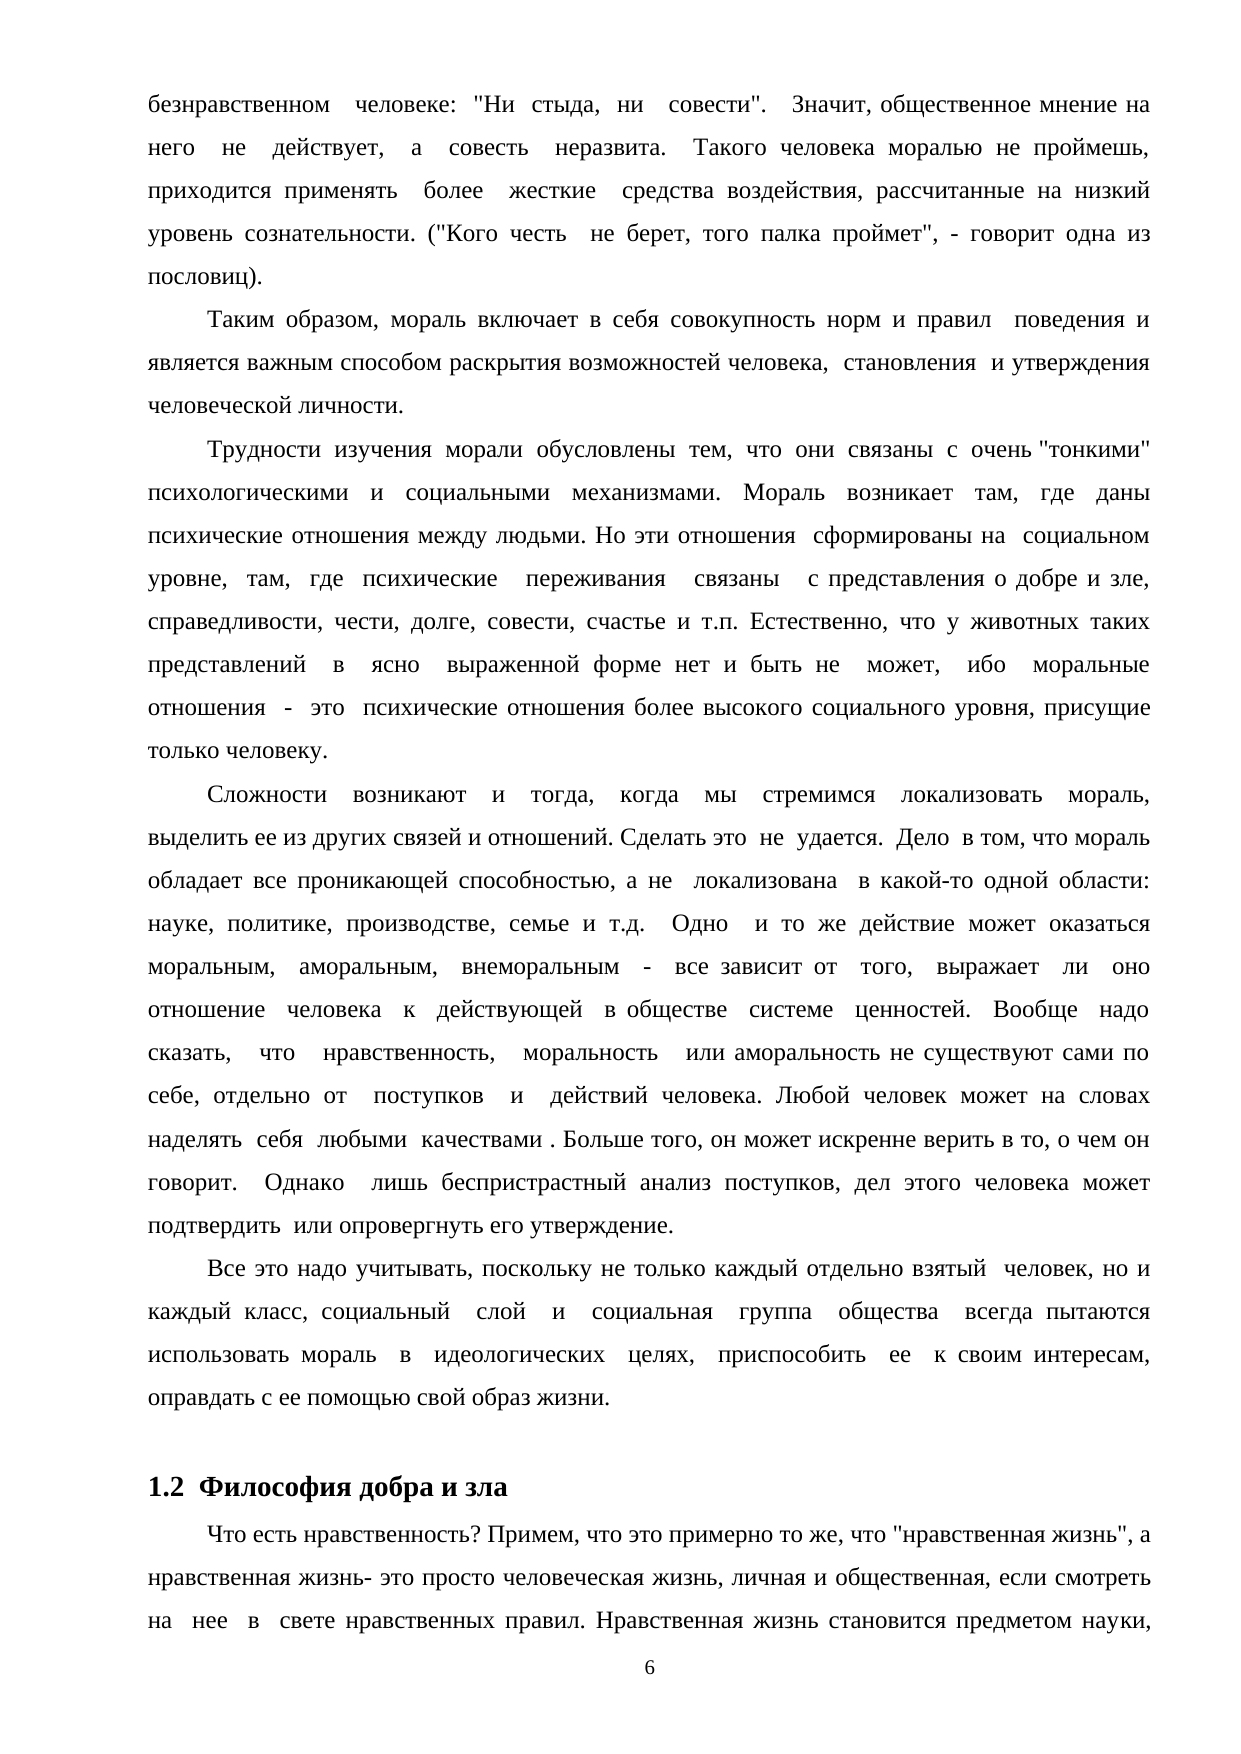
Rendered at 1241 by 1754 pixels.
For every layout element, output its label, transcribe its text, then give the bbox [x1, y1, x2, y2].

text Таким образом, мораль включает в себя совокупность норм и правил поведения и является важным способом раскрытия возможностей человека, становления и утверждения человеческой личности. [148, 304, 1152, 419]
text 1.2 Философия добра и зла [148, 1469, 1152, 1502]
text Сложности возникают и тогда, когда мы стремимся локализовать мораль, выделить ее из других связей и отношений. Сделать это не удается. Дело в том, что мораль обладает все проникающей способностью, а не локализована в какой-то одной области: науке, политике, производстве, семье и т.д. Одно и то же действие может оказаться моральным, аморальным, внеморальным - все зависит от того, выражает ли оно отношение человека к действующей в обществе системе ценностей. Вообще надо сказать, что нравственность, моральность или аморальность не существуют сами по себе, отдельно от поступков и действий человека. Любой человек может на словах наделять себя любыми качествами . Больше того, он может искренне верить в то, о чем он говорит. Однако лишь беспристрастный анализ поступков, дел этого человека может подтвердить или опровергнуть его утверждение. [148, 779, 1152, 1239]
text Все это надо учитывать, поскольку не только каждый отдельно взятый человек, но и каждый класс, социальный слой и социальная группа общества всегда пытаются использовать мораль в идеологических целях, приспособить ее к своим интересам, оправдать с ее помощью свой образ жизни. [148, 1253, 1152, 1411]
text Трудности изучения морали обусловлены тем, что они связаны с очень "тонкими" психологическими и социальными механизмами. Мораль возникает там, где даны психические отношения между людьми. Но эти отношения сформированы на социальном уровне, там, где психические переживания связаны с представления о добре и зле, справедливости, чести, долге, совести, счастье и т.п. Естественно, что у животных таких представлений в ясно выраженной форме нет и быть не может, ибо моральные отношения - это психические отношения более высокого социального уровня, присущие только человеку. [148, 434, 1152, 764]
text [148, 1519, 1152, 1634]
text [148, 89, 1152, 290]
